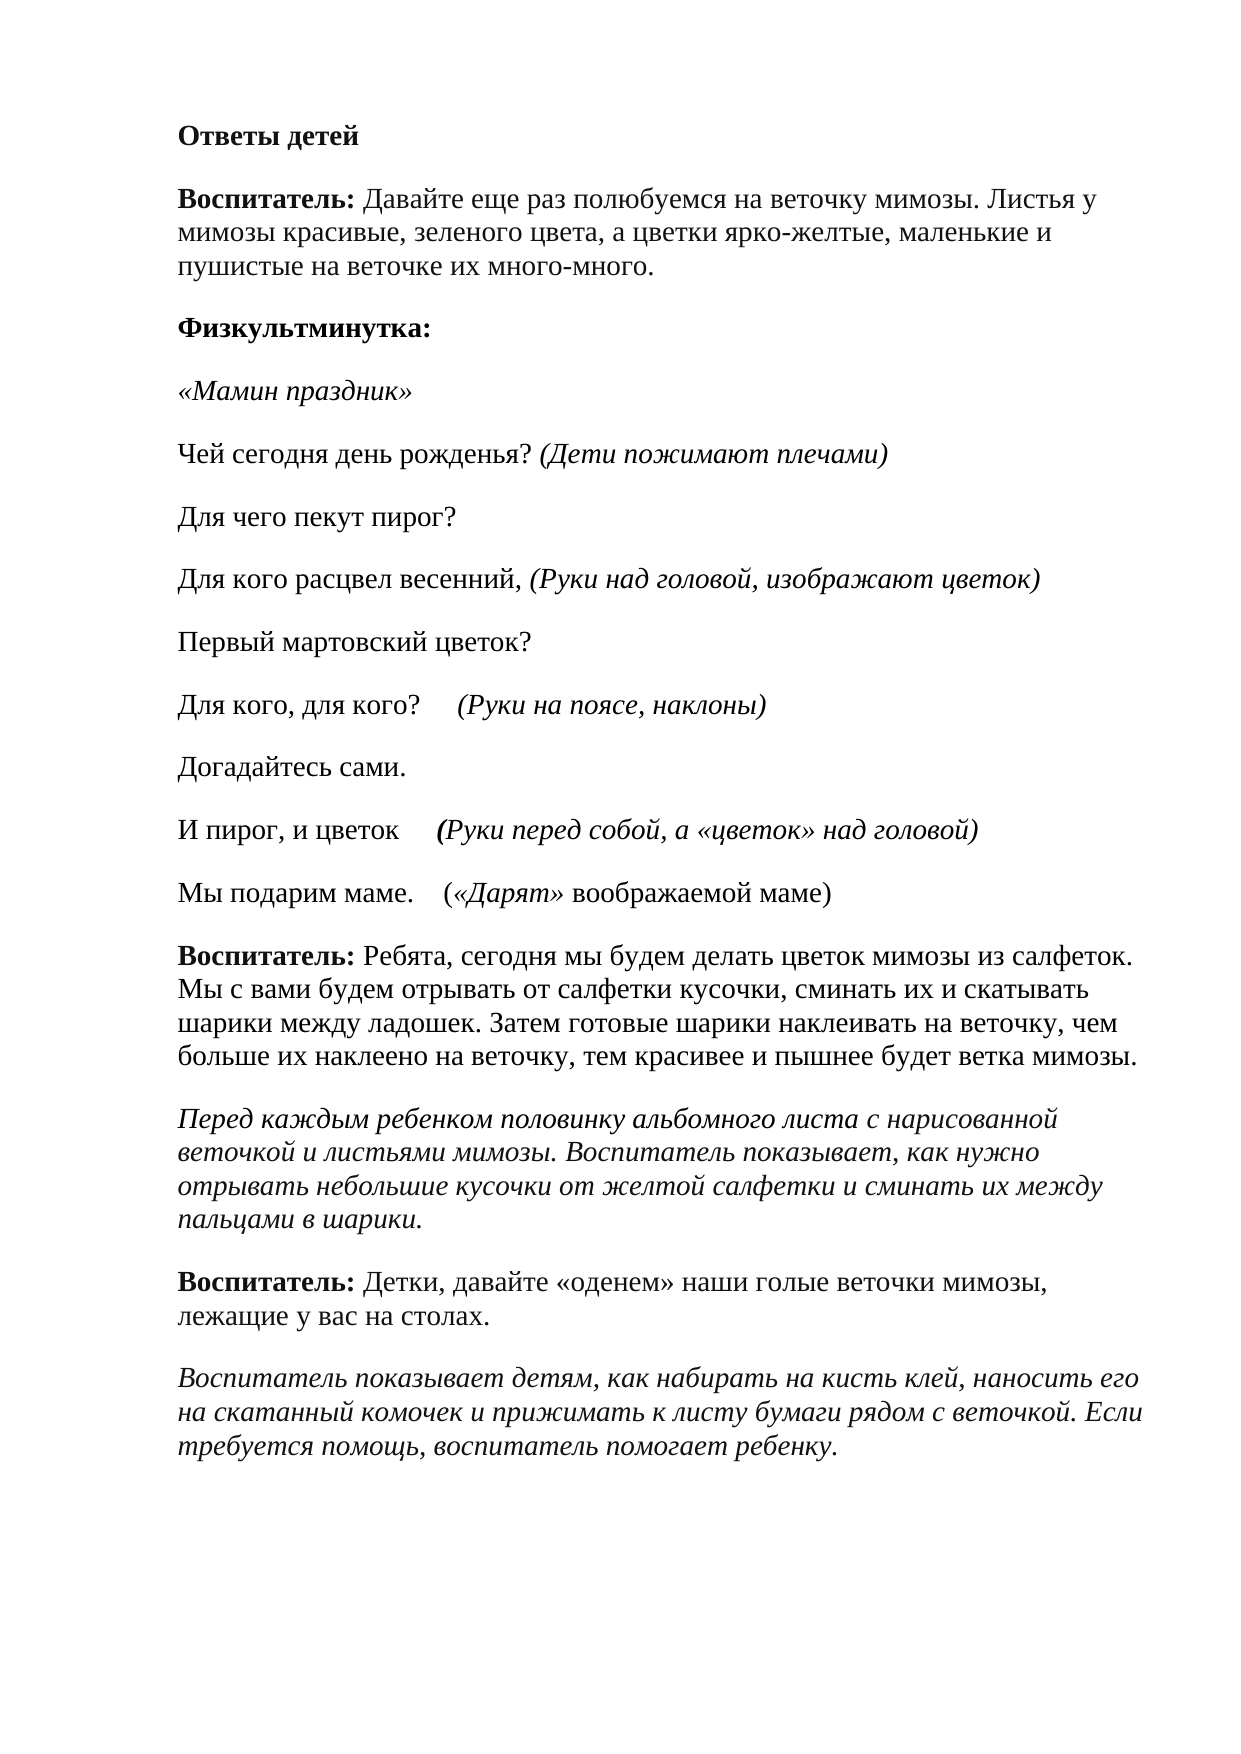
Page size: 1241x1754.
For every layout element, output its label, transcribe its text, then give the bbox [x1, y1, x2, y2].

text Физкультминутка: [177, 311, 1152, 344]
text Чей сегодня день рожденья? (Дети пожимают плечами) [177, 436, 1152, 469]
text Воспитатель показывает детям, как набирать на кисть клей, наносить его на скатанный комочек и прижимать к листу бумаги рядом с веточкой. Если требуется помощь, воспитатель помогает ребенку. [177, 1361, 1152, 1461]
text Догадайтесь сами. [177, 749, 1152, 783]
text Для чего пекут пирог? [177, 499, 1152, 532]
text Мы подарим маме. («Дарят» воображаемой маме) [177, 875, 1152, 908]
text Ответы детей [177, 118, 1152, 152]
text Для кого расцвел весенний, (Руки над головой, изображают цветок) [177, 561, 1152, 595]
text И пирог, и цветок (Руки перед собой, а «цветок» над головой) [177, 812, 1152, 846]
text «Мамин праздник» [177, 373, 1152, 407]
text Первый мартовский цветок? [177, 624, 1152, 658]
text Воспитатель: Детки, давайте «оденем» наши голые веточки мимозы, лежащие у вас на столах. [177, 1264, 1152, 1331]
text Воспитатель: Давайте еще раз полюбуемся на веточку мимозы. Листья у мимозы красивые, зеленого цвета, а цветки ярко-желтые, маленькие и пушистые на веточке их много-много. [177, 181, 1152, 281]
text Для кого, для кого? (Руки на поясе, наклоны) [177, 687, 1152, 720]
text Перед каждым ребенком половинку альбомного листа с нарисованной веточкой и листьями мимозы. Воспитатель показывает, как нужно отрывать небольшие кусочки от желтой салфетки и сминать их между пальцами в шарики. [177, 1101, 1152, 1235]
text Воспитатель: Ребята, сегодня мы будем делать цветок мимозы из салфеток. Мы с вами будем отрывать от салфетки кусочки, сминать их и скатывать шарики между ладошек. Затем готовые шарики наклеивать на веточку, чем больше их наклеено на веточку, тем красивее и пышнее будет ветка мимозы. [177, 938, 1152, 1072]
